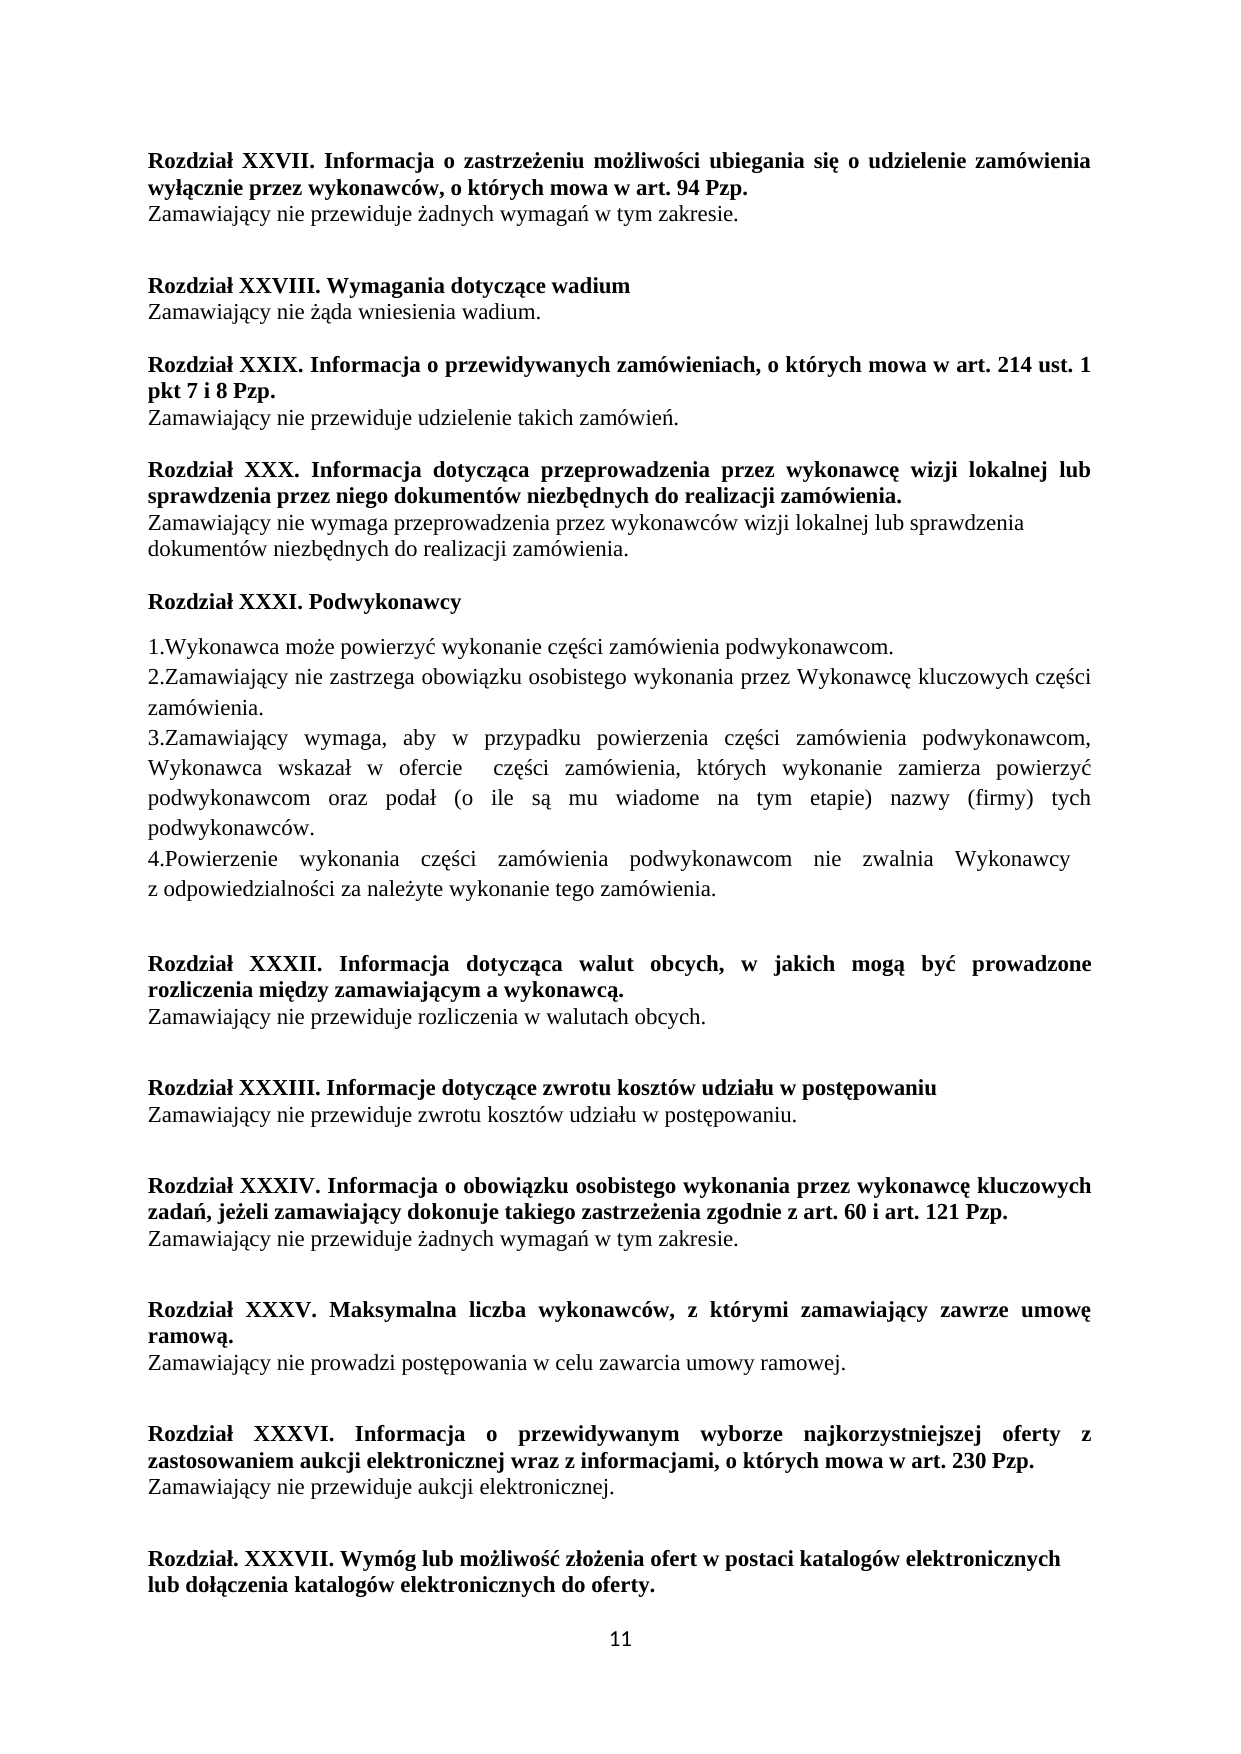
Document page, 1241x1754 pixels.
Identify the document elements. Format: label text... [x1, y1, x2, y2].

text Zamawiający nie przewiduje żadnych wymagań w tym zakresie. [148, 1225, 1093, 1251]
text Rozdział XXXVI. Informacja o przewidywanym wyborze najkorzystniejszej oferty z zastosowaniem aukcji elektronicznej wraz z informacjami, o których mowa w art. 230 Pzp. [148, 1420, 1093, 1473]
text Rozdział XXXV. Maksymalna liczba wykonawców, z którymi zamawiający zawrze umowę ramową. [148, 1296, 1093, 1349]
text Zamawiający nie prowadzi postępowania w celu zawarcia umowy ramowej. [148, 1349, 1093, 1375]
text Zamawiający nie przewiduje zwrotu kosztów udziału w postępowaniu. [148, 1101, 1093, 1127]
text Zamawiający nie przewiduje aukcji elektronicznej. [148, 1473, 1093, 1499]
text Zamawiający nie wymaga przeprowadzenia przez wykonawców wizji lokalnej lub sprawdzenia dokumentów niezbędnych do realizacji zamówienia. [148, 509, 1093, 562]
text Rozdział. XXXVII. Wymóg lub możliwość złożenia ofert w postaci katalogów elektronicznych lub dołączenia katalogów elektronicznych do oferty. [148, 1544, 1093, 1597]
text 1.Wykonawca może powierzyć wykonanie części zamówienia podwykonawcom. [148, 633, 1093, 659]
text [148, 200, 1093, 227]
text Rozdział XXX. Informacja dotycząca przeprowadzenia przez wykonawcę wizji lokalnej lub sprawdzenia przez niego dokumentów niezbędnych do realizacji zamówienia. [148, 456, 1093, 509]
text Zamawiający nie przewiduje rozliczenia w walutach obcych. [148, 1003, 1093, 1029]
text Rozdział XXVII. Informacja o zastrzeżeniu możliwości ubiegania się o udzielenie zamówienia wyłącznie przez wykonawców, o których mowa w art. 94 Pzp. [148, 148, 1093, 200]
text Zamawiający nie żąda wniesienia wadium. [148, 298, 1093, 324]
text Rozdział XXIX. Informacja o przewidywanych zamówieniach, o których mowa w art. 214 ust. 1 pkt 7 i 8 Pzp. [148, 351, 1093, 403]
text Rozdział XXVIII. Wymagania dotyczące wadium [148, 272, 1093, 298]
text 4.Powierzenie wykonania części zamówienia podwykonawcom nie zwalnia Wykonawcy z odpowiedzialności za należyte wykonanie tego zamówienia. [148, 844, 1093, 901]
text Rozdział XXXIII. Informacje dotyczące zwrotu kosztów udziału w postępowaniu [148, 1074, 1093, 1101]
text 3.Zamawiający wymaga, aby w przypadku powierzenia części zamówienia podwykonawcom, Wykonawca wskazał w ofercie części zamówienia, których wykonanie zamierza powierzyć podwykonawcom oraz podał (o ile są mu wiadome na tym etapie) nazwy (firmy) tych podwykonawców. [148, 724, 1093, 841]
text Zamawiający nie przewiduje udzielenie takich zamówień. [148, 403, 1093, 430]
text Rozdział XXXII. Informacja dotycząca walut obcych, w jakich mogą być prowadzone rozliczenia między zamawiającym a wykonawcą. [148, 950, 1093, 1003]
text Rozdział XXXIV. Informacja o obowiązku osobistego wykonania przez wykonawcę kluczowych zadań, jeżeli zamawiający dokonuje takiego zastrzeżenia zgodnie z art. 60 i art. 121 Pzp. [148, 1172, 1093, 1225]
text 2.Zamawiający nie zastrzega obowiązku osobistego wykonania przez Wykonawcę kluczowych części zamówienia. [148, 663, 1093, 720]
text Rozdział XXXI. Podwykonawcy [148, 588, 1093, 614]
